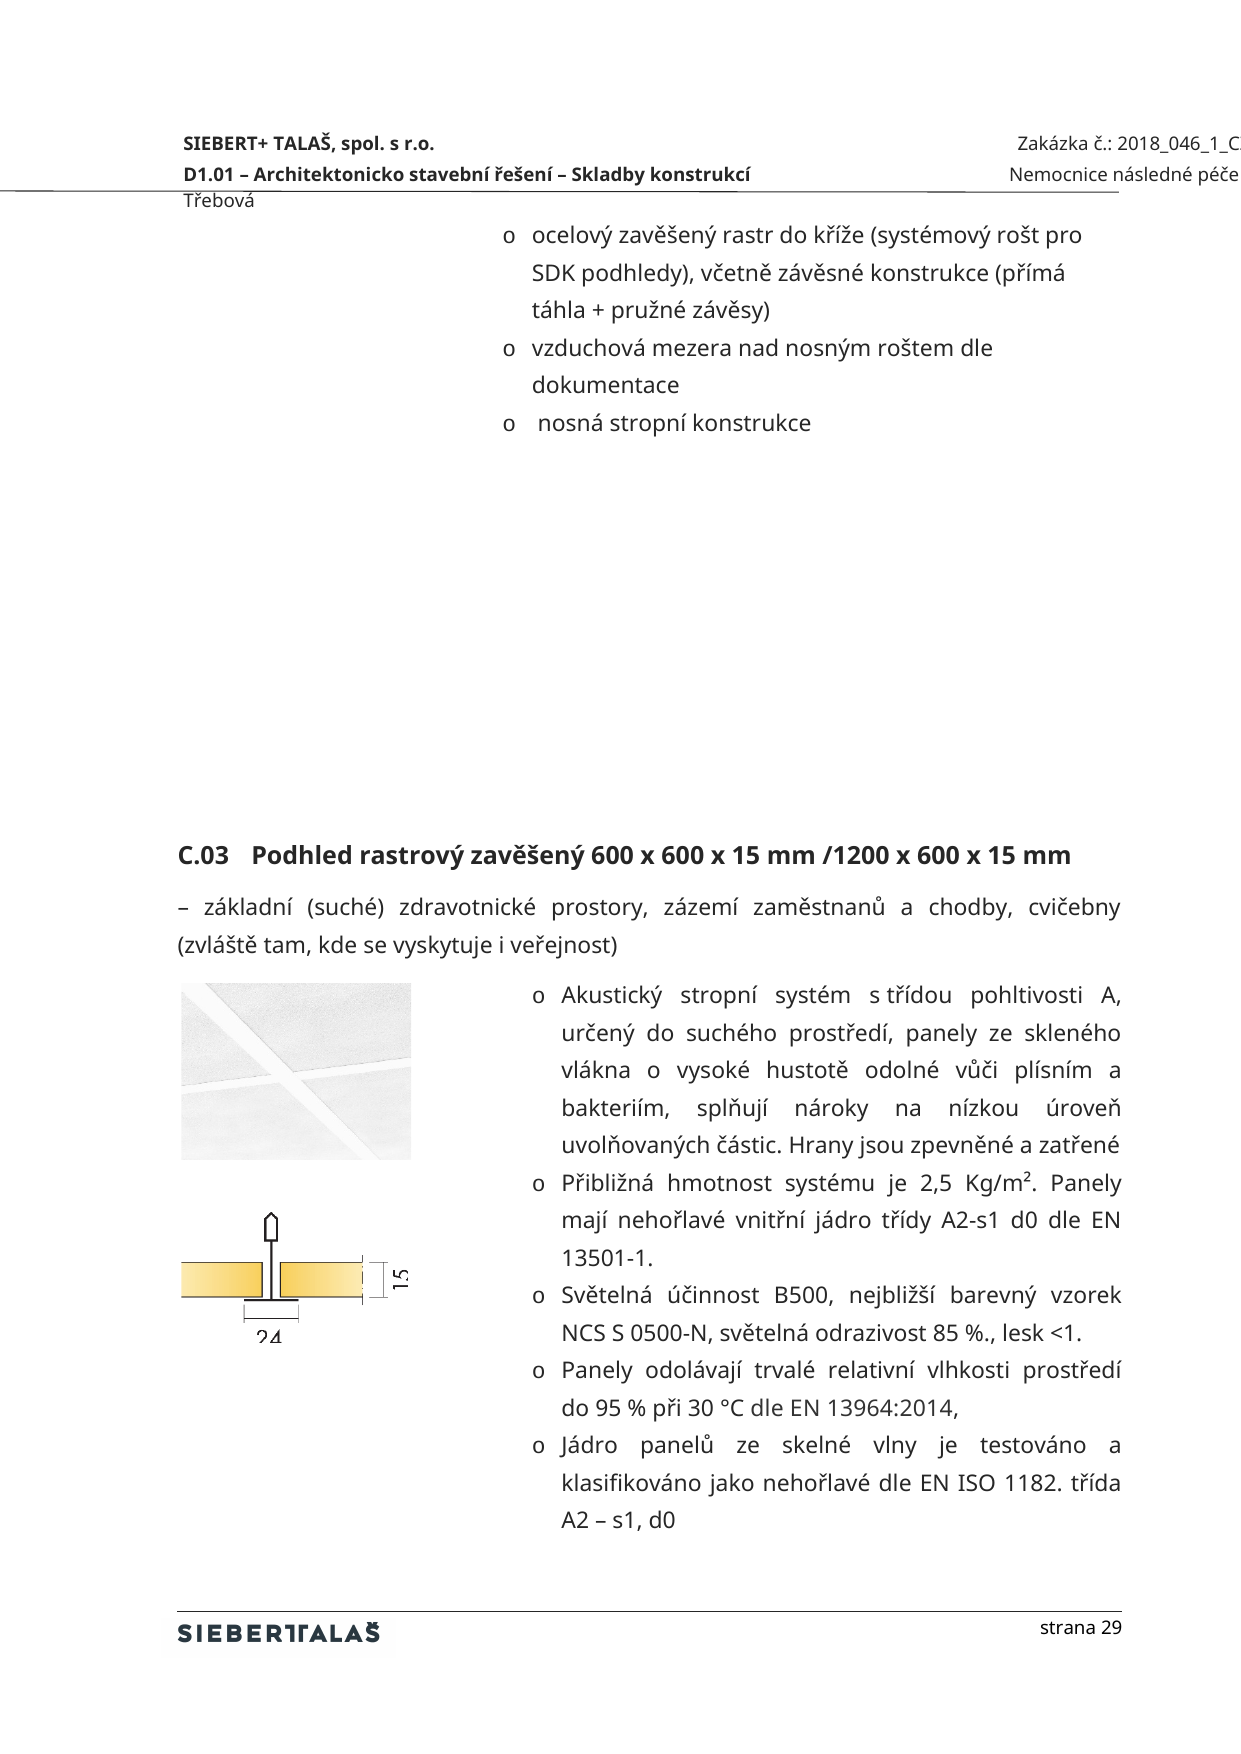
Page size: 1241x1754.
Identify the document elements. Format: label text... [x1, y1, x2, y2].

picture [179, 983, 411, 1159]
list Přibližná hmotnost systému je 2,5 Kg/m². Panely mají nehořlavé vnitřní jádro třídy A2-s1 d0 dle EN 13501-1. [532, 1166, 1122, 1273]
list Akustický stropní systém s třídou pohltivosti A, určený do suchého prostředí, panely ze skleného vlákna o vysoké hustotě odolné vůči plísním a bakteriím, splňují nároky na nízkou úroveň uvolňovaných částic. Hrany jsou zpevněné a zatřené [532, 979, 1122, 1160]
list nosná stropní konstrukce [502, 407, 1122, 438]
list Jádro panelů ze skelné vlny je testováno a klasifikováno jako nehořlavé dle EN ISO 1182. třída A2 – s1, d0 [532, 1429, 1122, 1536]
list Panely odolávají trvalé relativní vlhkosti prostředí do 95 % při 30 °C dle EN 13964:2014, [532, 1354, 1122, 1423]
picture [160, 1618, 397, 1658]
list ocelový zavěšený rastr do kříže (systémový rošt pro SDK podhledy), včetně závěsné konstrukce (přímá táhla + pružné závěsy) [502, 219, 1122, 325]
list vzduchová mezera nad nosným roštem dle dokumentace [502, 332, 1122, 400]
text C.03 Podhled rastrový zavěšený 600 x 600 x 15 mm /1200 x 600 x 15 mm [177, 838, 1122, 872]
picture [179, 1210, 408, 1342]
list Světelná účinnost B500, nejbližší barevný vzorek NCS S 0500-N, světelná odrazivost 85 %., lesk <1. [532, 1279, 1122, 1348]
text – základní (suché) zdravotnické prostory, zázemí zaměstnanů a chodby, cvičebny (zvláště tam, kde se vyskytuje i veřejnost) [177, 891, 1122, 960]
